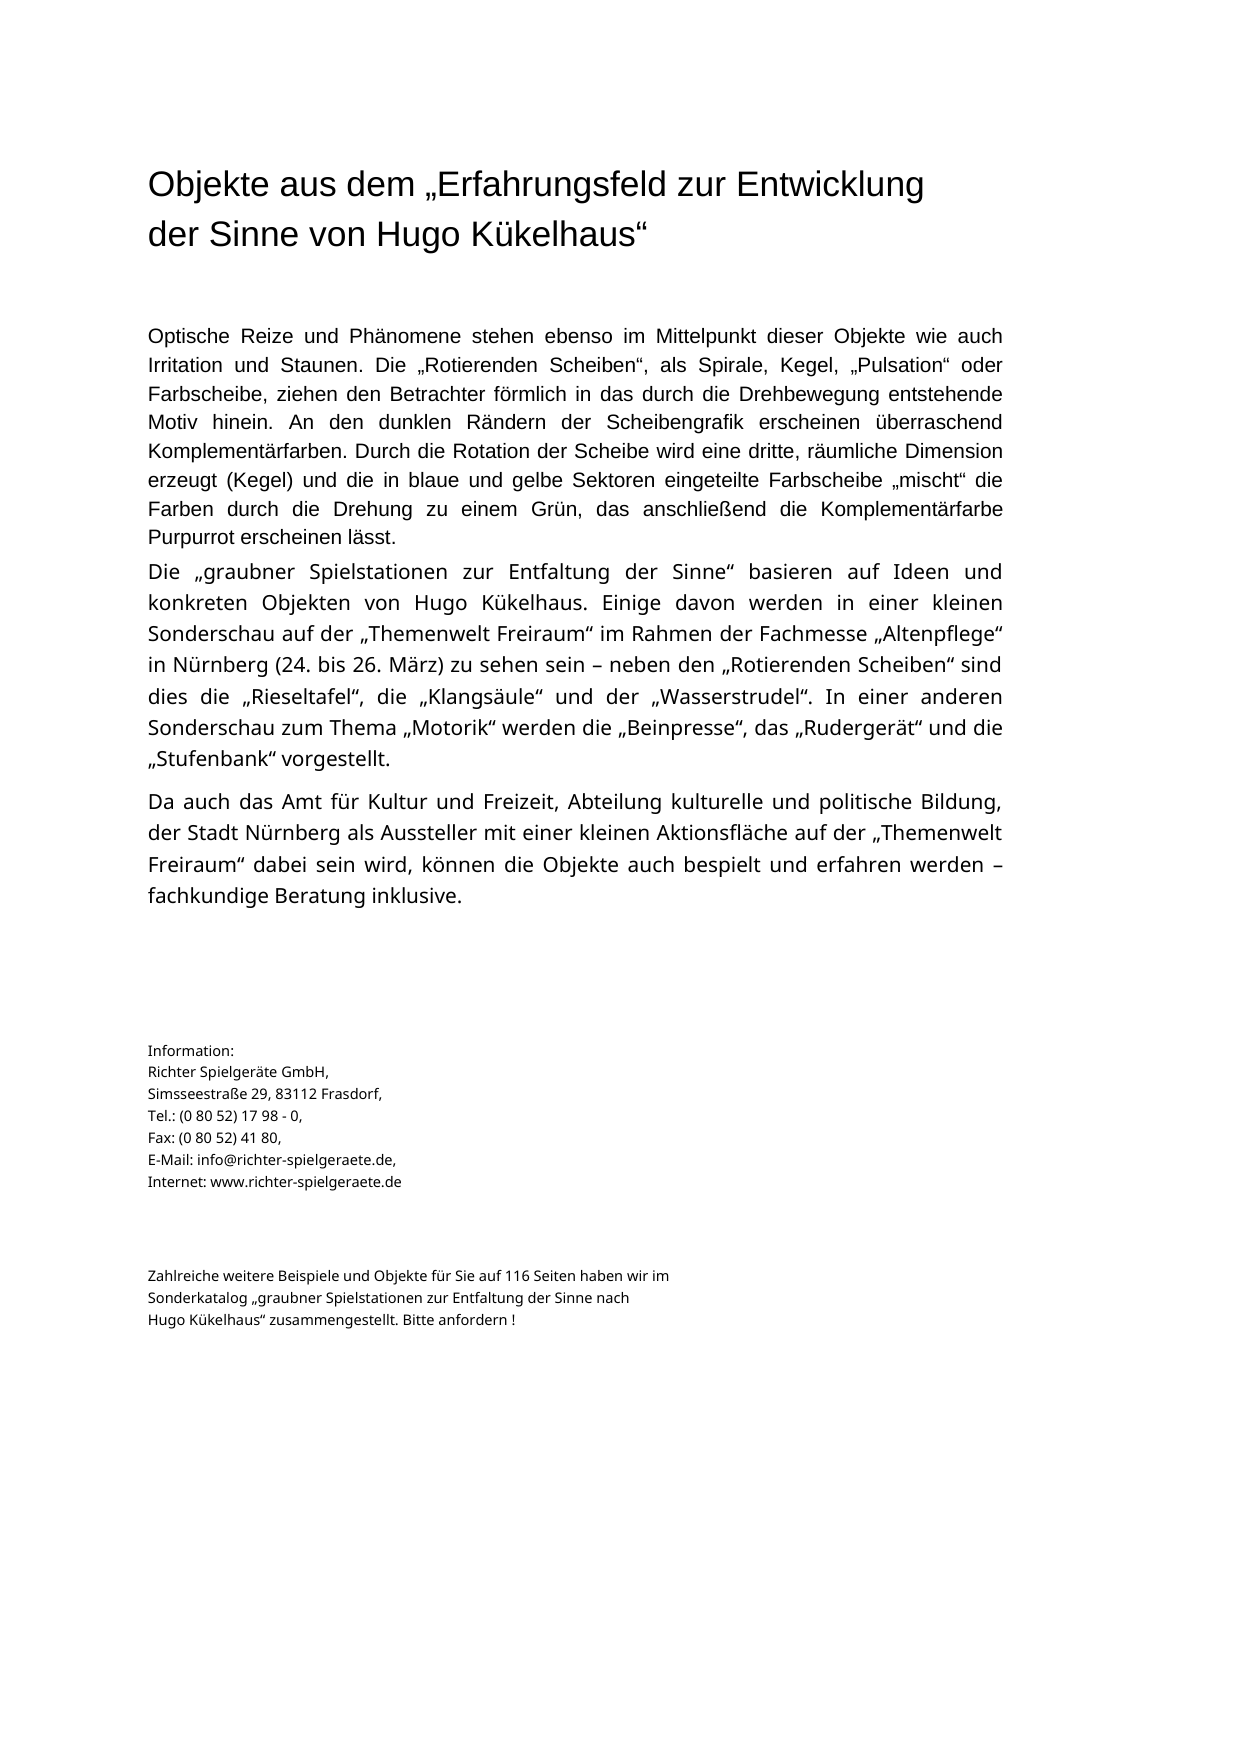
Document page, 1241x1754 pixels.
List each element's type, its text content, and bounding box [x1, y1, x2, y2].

text Da auch das Amt für Kultur und Freizeit, Abteilung kulturelle und politische Bildung, der Stadt Nürnberg als Aussteller mit einer kleinen Aktionsfläche auf der „Themenwelt Freiraum“ dabei sein wird, können die Objekte auch bespielt und erfahren werden – fachkundige Beratung inklusive. [148, 784, 1004, 909]
text Richter Spielgeräte GmbH, Simsseestraße 29, 83112 Frasdorf, Tel.: (0 80 52) 17 98 - 0, Fax: (0 80 52) 41 80, E-Mail: info@richter-spielgeraete.de, Internet: www.richter-spielgeraete.de [148, 1060, 1004, 1192]
text Optische Reize und Phänomene stehen ebenso im Mittelpunkt dieser Objekte wie auch Irritation und Staunen. Die „Rotierenden Scheiben“, als Spirale, Kegel, „Pulsation“ oder Farbscheibe, ziehen den Betrachter förmlich in das durch die Drehbewegung entstehende Motiv hinein. An den dunklen Rändern der Scheibengrafik erscheinen überraschend Komplementärfarben. Durch die Rotation der Scheibe wird eine dritte, räumliche Dimension erzeugt (Kegel) und die in blaue und gelbe Sektoren eingeteilte Farbscheibe „mischt“ die Farben durch die Drehung zu einem Grün, das anschließend die Komplementärfarbe Purpurrot erscheinen lässt. [148, 324, 1004, 549]
text Objekte aus dem „Erfahrungsfeld zur Entwicklung der Sinne von Hugo Kükelhaus“ [148, 153, 1004, 253]
text Zahlreiche weitere Beispiele und Objekte für Sie auf 116 Seiten haben wir im Sonderkatalog „graubner Spielstationen zur Entfaltung der Sinne nach Hugo Kükelhaus“ zusammengestellt. Bitte anfordern ! [148, 1264, 1004, 1329]
text Die „graubner Spielstationen zur Entfaltung der Sinne“ basieren auf Ideen und konkreten Objekten von Hugo Kükelhaus. Einige davon werden in einer kleinen Sonderschau auf der „Themenwelt Freiraum“ im Rahmen der Fachmesse „Altenpflege“ in Nürnberg (24. bis 26. März) zu sehen sein – neben den „Rotierenden Scheiben“ sind dies die „Rieseltafel“, die „Klangsäule“ und der „Wasserstrudel“. In einer anderen Sonderschau zum Thema „Motorik“ werden die „Beinpresse“, das „Rudergerät“ und die „Stufenbank“ vorgestellt. [148, 554, 1004, 773]
text Information: [148, 1038, 1004, 1060]
